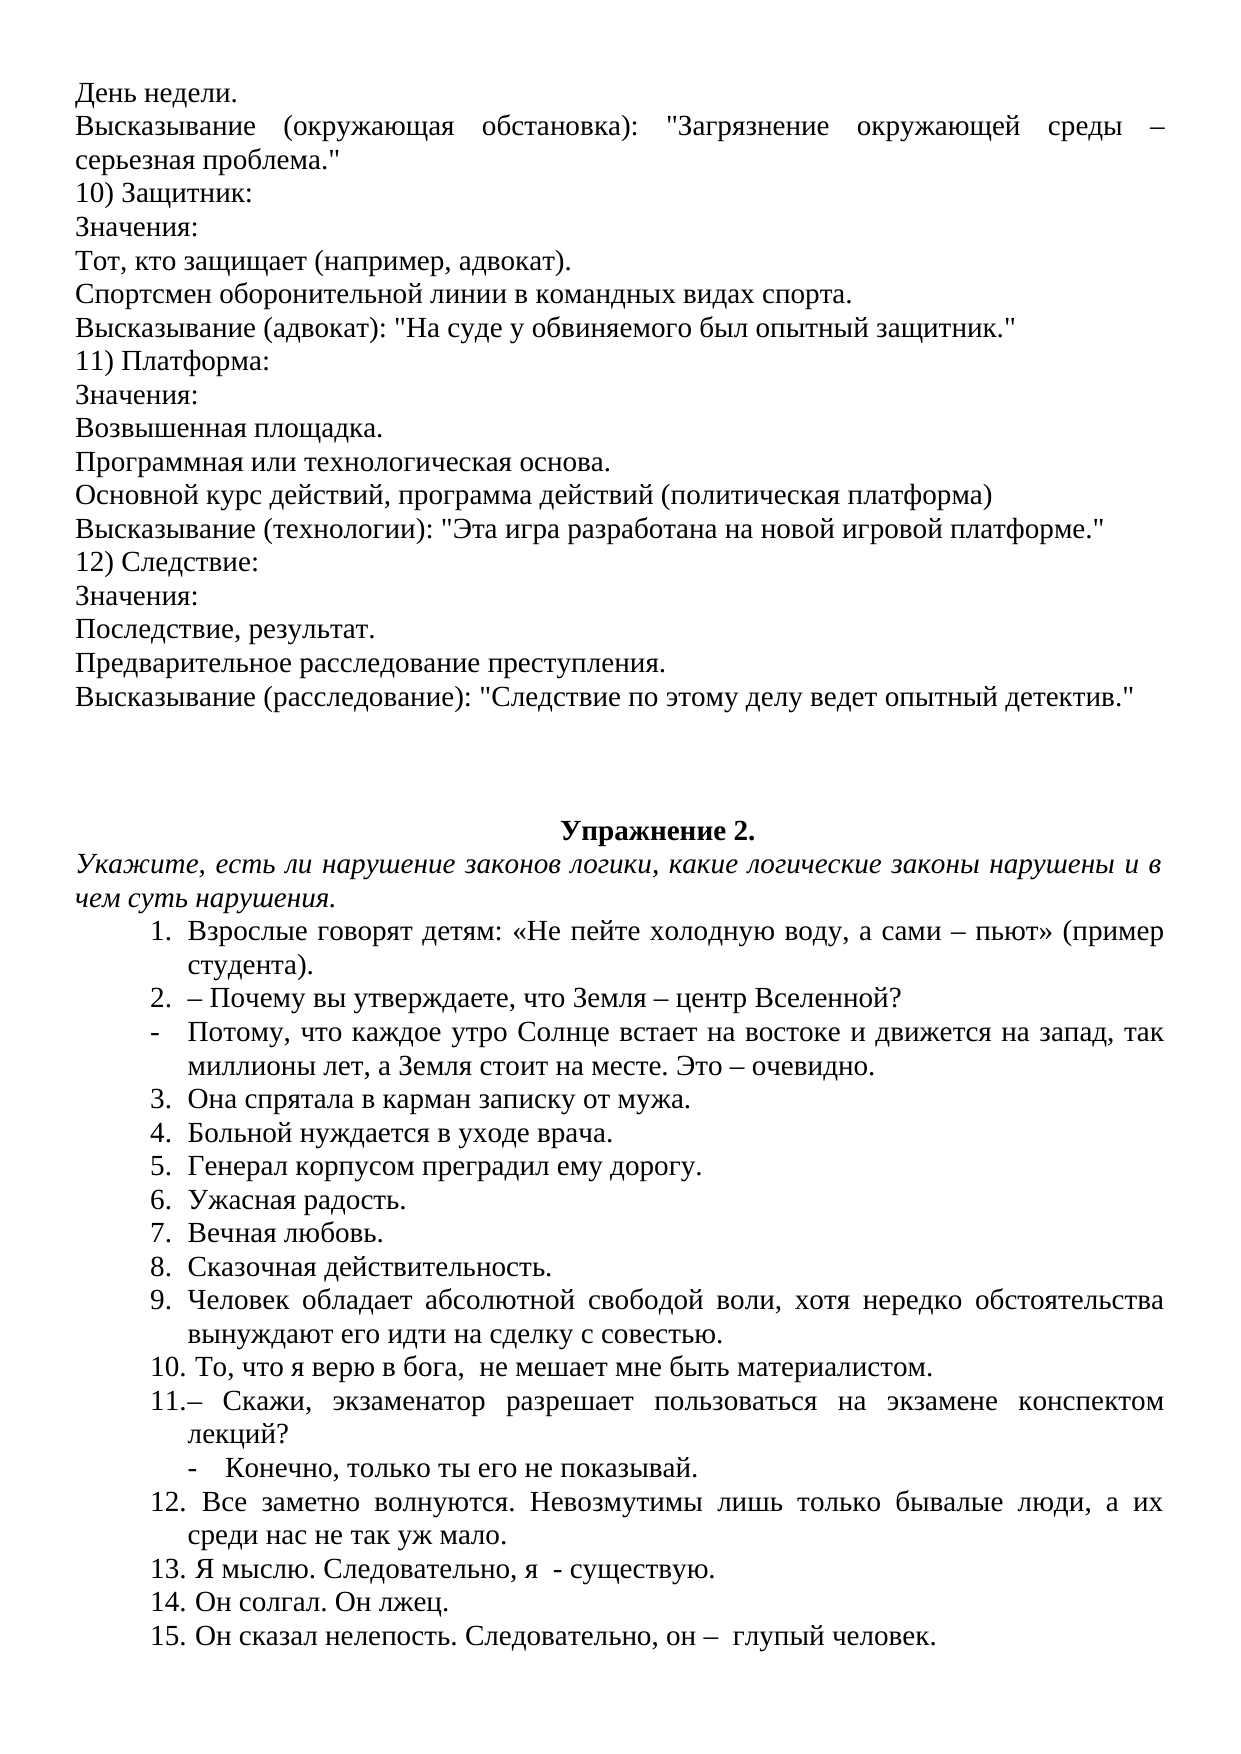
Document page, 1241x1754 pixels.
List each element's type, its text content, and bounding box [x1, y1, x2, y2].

list Конечно, только ты его не показывай. [187, 1450, 1165, 1484]
text Последствие, результат. [75, 612, 1165, 645]
list – Скажи, экзаменатор разрешает пользоваться на экзамене конспектом лекций? [150, 1383, 1165, 1450]
text 11) Платформа: [75, 343, 1165, 377]
text Спортсмен оборонительной линии в командных видах спорта. [75, 276, 1165, 310]
list Потому, что каждое утро Солнце встает на востоке и движется на запад, так миллионы лет, а Земля стоит на месте. Это – очевидно. [150, 1014, 1165, 1081]
text Значения: [75, 377, 1165, 410]
text Значения: [75, 209, 1165, 243]
list Больной нуждается в уходе врача. [150, 1115, 1165, 1148]
text 10) Защитник: [75, 176, 1165, 209]
list Взрослые говорят детям: «Не пейте холодную воду, а сами – пьют» (пример студента). [150, 913, 1165, 981]
text Упражнение 2. [75, 813, 1165, 846]
list Он сказал нелепость. Следовательно, он – глупый человек. [150, 1618, 1165, 1651]
text 12) Следствие: [75, 544, 1165, 578]
text Тот, кто защищает (например, адвокат). [75, 243, 1165, 276]
list Генерал корпусом преградил ему дорогу. [150, 1148, 1165, 1182]
text Значения: [75, 578, 1165, 612]
list То, что я верю в бога, не мешает мне быть материалистом. [150, 1349, 1165, 1383]
list – Почему вы утверждаете, что Земля – центр Вселенной? [150, 981, 1165, 1014]
text Высказывание (технологии): "Эта игра разработана на новой игровой платформе." [75, 511, 1165, 544]
text Высказывание (расследование): "Следствие по этому делу ведет опытный детектив." [75, 679, 1165, 712]
text Программная или технологическая основа. [75, 444, 1165, 477]
text Основной курс действий, программа действий (политическая платформа) [75, 477, 1165, 511]
list Я мыслю. Следовательно, я - существую. [150, 1551, 1165, 1584]
text Укажите, есть ли нарушение законов логики, какие логические законы нарушены и в чем суть нарушения. [75, 846, 1165, 913]
list Вечная любовь. [150, 1215, 1165, 1249]
list Она спрятала в карман записку от мужа. [150, 1081, 1165, 1115]
text Высказывание (адвокат): "На суде у обвиняемого был опытный защитник." [75, 310, 1165, 343]
list Все заметно волнуются. Невозмутимы лишь только бывалые люди, а их среди нас не так уж мало. [150, 1484, 1165, 1551]
list Сказочная действительность. [150, 1249, 1165, 1282]
list Он солгал. Он лжец. [150, 1584, 1165, 1618]
list Человек обладает абсолютной свободой воли, хотя нередко обстоятельства вынуждают его идти на сделку с совестью. [150, 1282, 1165, 1349]
text Возвышенная площадка. [75, 410, 1165, 444]
list Ужасная радость. [150, 1182, 1165, 1215]
text Высказывание (окружающая обстановка): "Загрязнение окружающей среды – серьезная проблема." [75, 108, 1165, 176]
text Предварительное расследование преступления. [75, 645, 1165, 679]
text День недели. [75, 75, 1165, 108]
